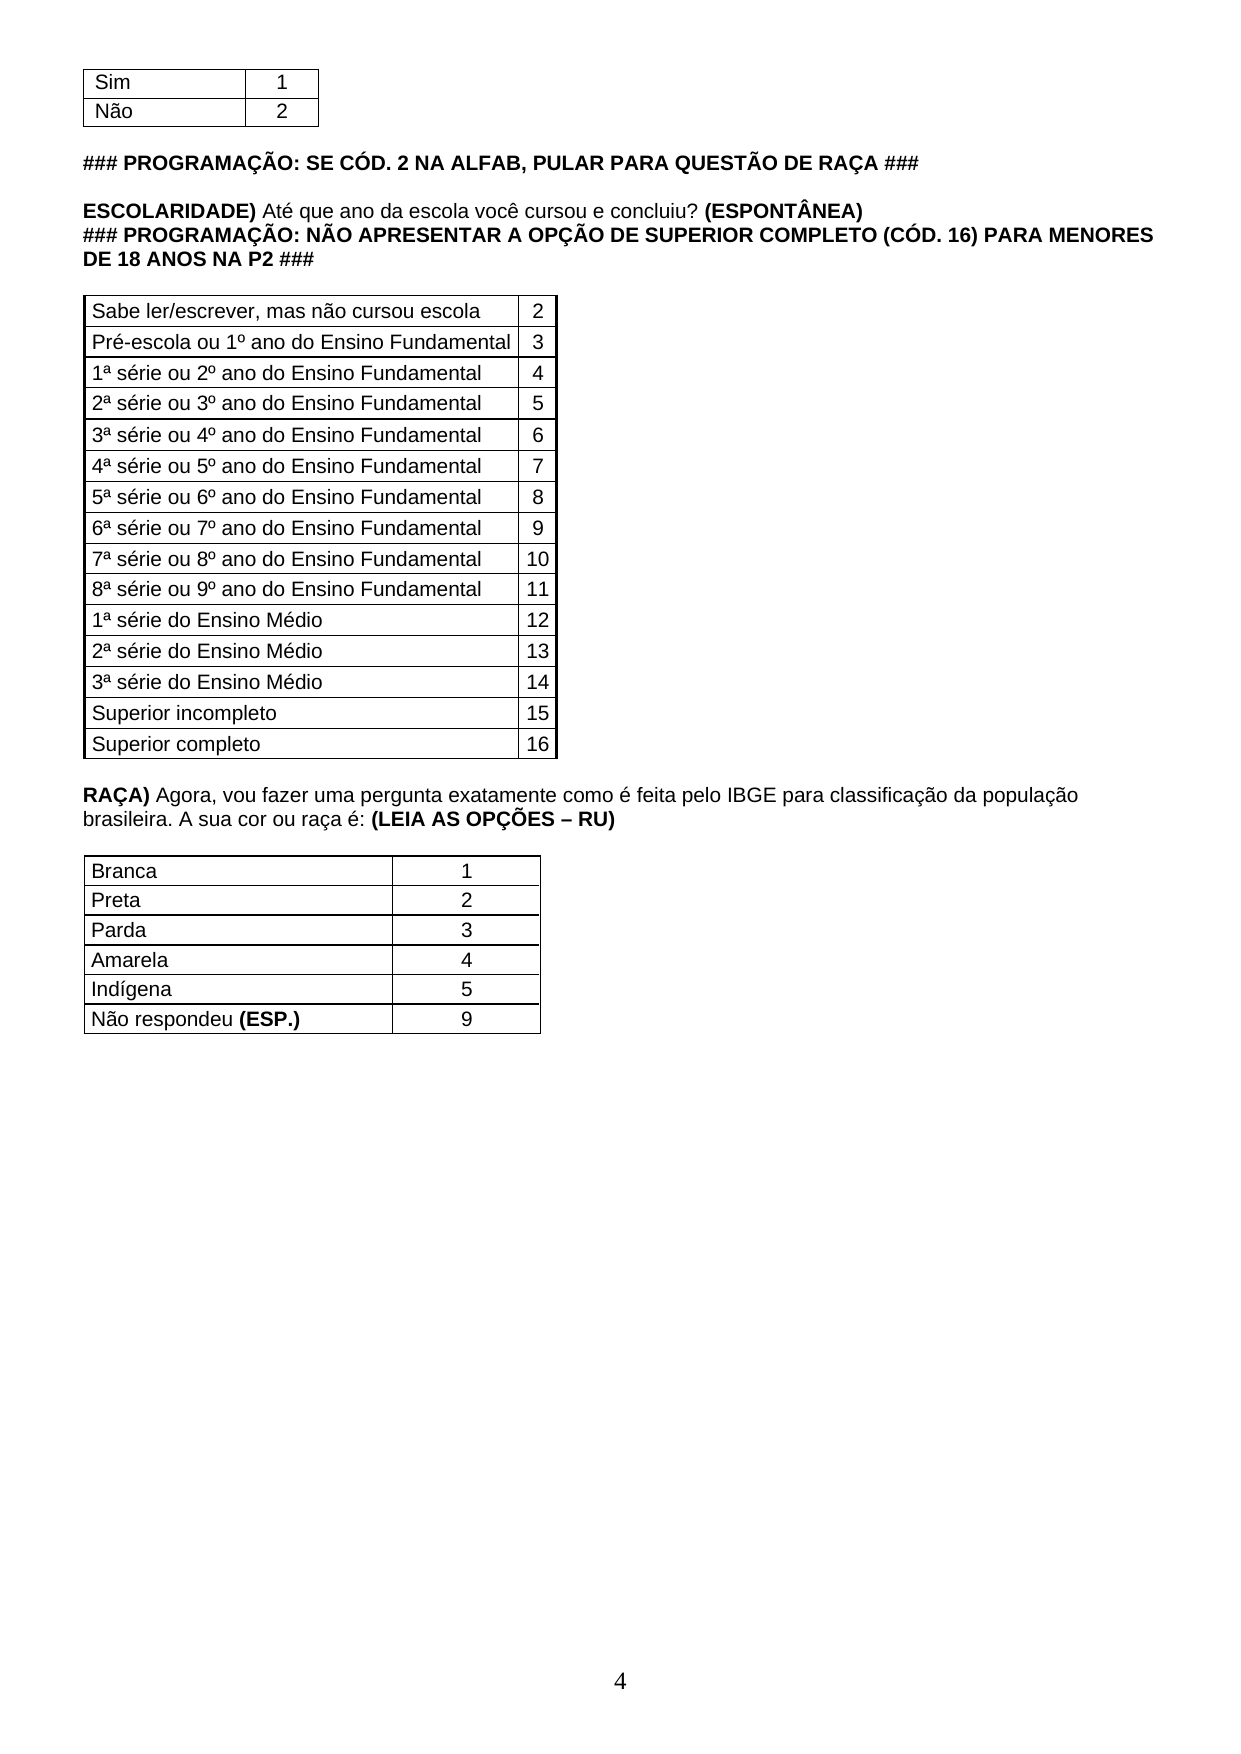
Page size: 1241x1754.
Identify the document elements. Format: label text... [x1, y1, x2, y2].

table_cell 13 [519, 636, 555, 666]
table_cell 9 [393, 1003, 540, 1033]
table_cell 10 [519, 544, 555, 573]
text RAÇA) Agora, vou fazer uma pergunta exatamente como é feita pelo IBGE para classificação da população brasileira. A sua cor ou raça é: (LEIA AS OPÇÕES – RU) [83, 783, 1157, 831]
list ### PROGRAMAÇÃO: SE CÓD. 2 NA ALFAB, PULAR PARA QUESTÃO DE RAÇA ### [83, 151, 1157, 175]
table_cell 3ª série ou 4º ano do Ensino Fundamental [86, 420, 518, 450]
text ### PROGRAMAÇÃO: NÃO APRESENTAR A OPÇÃO DE SUPERIOR COMPLETO (CÓD. 16) PARA MENORES DE 18 ANOS NA P2 ### [83, 223, 1157, 271]
table_header Sabe ler/escrever, mas não cursou escola [86, 296, 518, 326]
table_cell Indígena [85, 975, 392, 1003]
table_cell 12 [519, 605, 555, 635]
table_cell 14 [519, 667, 555, 697]
table_cell 4 [393, 944, 540, 973]
table_cell 6ª série ou 7º ano do Ensino Fundamental [86, 513, 518, 542]
table_header 1 [393, 857, 540, 885]
table_cell 9 [519, 513, 555, 542]
table_cell 2ª série do Ensino Médio [86, 636, 518, 666]
table_cell 5 [519, 388, 555, 418]
table_cell 1ª série do Ensino Médio [86, 605, 518, 635]
table_cell Parda [85, 916, 392, 944]
table_cell 2 [246, 99, 318, 126]
table_cell Pré-escola ou 1º ano do Ensino Fundamental [86, 327, 518, 356]
table_cell 7 [519, 451, 555, 481]
table_cell 15 [519, 698, 555, 727]
table_cell 8ª série ou 9º ano do Ensino Fundamental [86, 574, 518, 604]
table_cell 4 [519, 358, 555, 387]
table_cell Preta [85, 886, 392, 914]
table_cell 2ª série ou 3º ano do Ensino Fundamental [86, 388, 518, 418]
table_cell 5ª série ou 6º ano do Ensino Fundamental [86, 482, 518, 512]
table_header 2 [519, 296, 555, 326]
table_cell 8 [519, 482, 555, 512]
list ESCOLARIDADE) Até que ano da escola você cursou e concluiu? (ESPONTÂNEA) [83, 199, 1157, 223]
table_cell Não [84, 99, 245, 126]
table_cell 3 [519, 327, 555, 356]
table_cell 16 [519, 729, 555, 758]
table_cell 7ª série ou 8º ano do Ensino Fundamental [86, 544, 518, 573]
table_cell 11 [519, 574, 555, 604]
table_header 1 [246, 70, 318, 97]
table_cell 3ª série do Ensino Médio [86, 667, 518, 697]
table_cell 2 [393, 885, 540, 914]
table_cell Não respondeu (ESP.) [85, 1005, 392, 1033]
table_cell Superior completo [86, 729, 518, 758]
table_cell 4ª série ou 5º ano do Ensino Fundamental [86, 451, 518, 481]
table_cell 5 [393, 974, 540, 1003]
table_cell 3 [393, 914, 540, 944]
table_cell Amarela [85, 946, 392, 973]
table_header Sim [84, 70, 245, 97]
table_cell 6 [519, 420, 555, 450]
table_cell 1ª série ou 2º ano do Ensino Fundamental [86, 358, 518, 387]
table_header Branca [85, 857, 392, 885]
table_cell Superior incompleto [86, 698, 518, 727]
